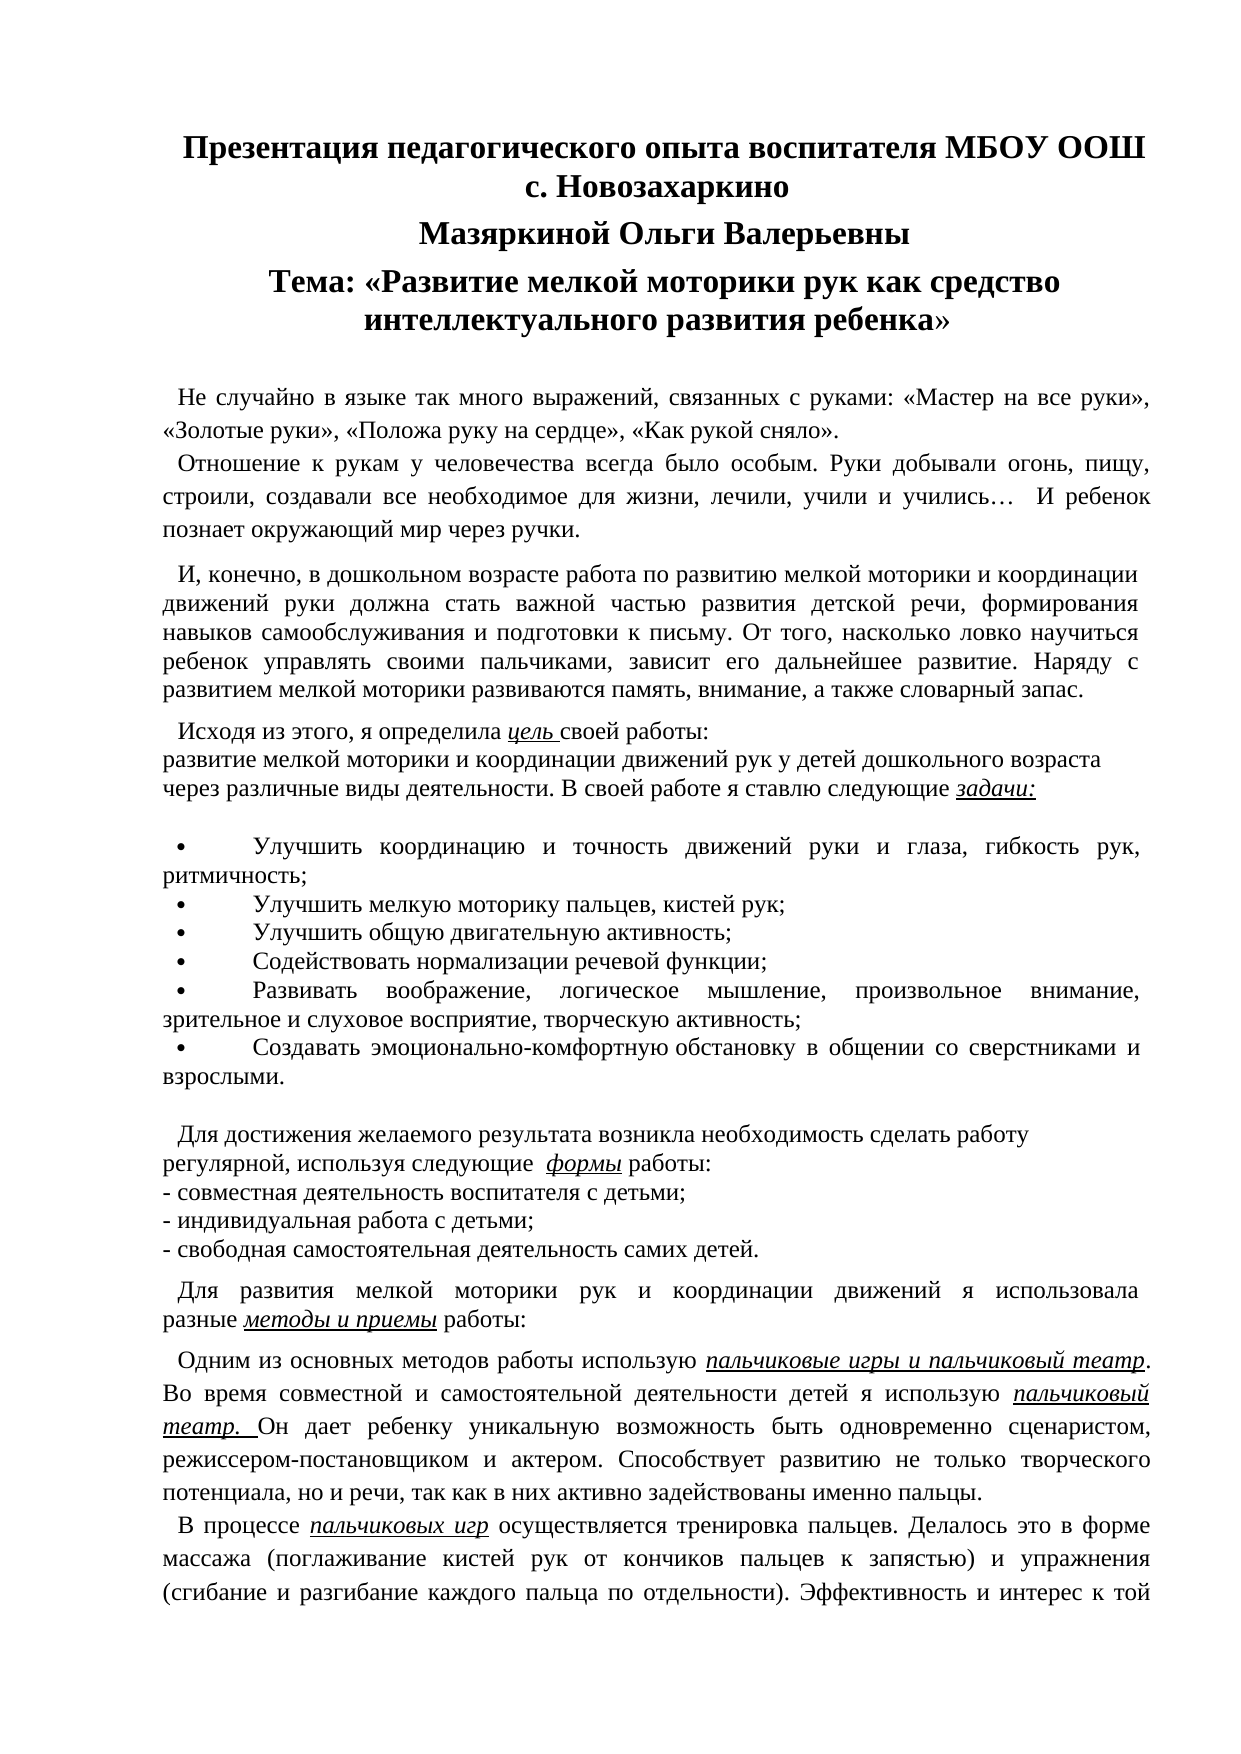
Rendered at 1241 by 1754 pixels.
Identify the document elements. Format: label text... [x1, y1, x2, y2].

list Улучшить мелкую моторику пальцев, кистей рук; [162, 889, 1141, 917]
list Улучшить общую двигательную активность; [162, 917, 1141, 946]
text Исходя из этого, я определила цель своей работы: развитие мелкой моторики и координации движений рук у детей дошкольного возраста через различные виды деятельности. В своей работе я ставлю следующие задачи: [162, 716, 1139, 802]
text Для развития мелкой моторики рук и координации движений я использовала разные методы и приемы работы: [162, 1275, 1139, 1333]
text Для достижения желаемого результата возникла необходимость сделать работу регулярной, используя следующие формы работы: - совместная деятельность воспитателя с детьми; - индивидуальная работа с детьми; - свободная самостоятельная деятельность самих детей. [162, 1119, 1139, 1263]
text И, конечно, в дошкольном возрасте работа по развитию мелкой моторики и координации движений руки должна стать важной частью развития детской речи, формирования навыков самообслуживания и подготовки к письму. От того, насколько ловко научиться ребенок управлять своими пальчиками, зависит его дальнейшее развитие. Наряду с развитием мелкой моторики развиваются память, внимание, а также словарный запас. [162, 640, 1139, 703]
list Улучшить координацию и точность движений руки и глаза, гибкость рук, ритмичность; [162, 831, 1141, 889]
list Создавать эмоционально-комфортную обстановку в общении со сверстниками и взрослыми. [162, 1032, 1141, 1090]
text Презентация педагогического опыта воспитателя МБОУ ООШ с. Новозахаркино [162, 127, 1152, 204]
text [162, 1511, 1152, 1605]
text Отношение к рукам у человечества всегда было особым. Руки добывали огонь, пищу, строили, создавали все необходимое для жизни, лечили, учили и учились… И ребенок познает окружающий мир через ручки. [162, 448, 1152, 543]
list Развивать воображение, логическое мышление, произвольное внимание, зрительное и слуховое восприятие, творческую активность; [162, 975, 1141, 1032]
text Тема: «Развитие мелкой моторики рук как средство интеллектуального развития ребенка» [162, 261, 1152, 338]
text Мазяркиной Ольги Валерьевны [162, 213, 1152, 252]
text И, конечно, в дошкольном возрасте работа по развитию мелкой моторики и координации движений руки должна стать важной частью развития детской речи, формирования навыков самообслуживания и подготовки к письму. От того, насколько ловко научиться ребенок управлять своими пальчиками, зависит его дальнейшее развитие. Наряду с развитием мелкой моторики развиваются память, внимание, а также словарный запас. [162, 559, 1139, 610]
list Содействовать нормализации речевой функции; [162, 946, 1141, 975]
text Не случайно в языке так много выражений, связанных с руками: «Мастер на все руки», «Золотые руки», «Положа руку на сердце», «Как рукой сняло». [162, 382, 1152, 444]
text Одним из основных методов работы использую пальчиковые игры и пальчиковый театр. Во время совместной и самостоятельной деятельности детей я использую пальчиковый театр. Он дает ребенку уникальную возможность быть одновременно сценаристом, режиссером-постановщиком и актером. Способствует развитию не только творческого потенциала, но и речи, так как в них активно задействованы именно пальцы. [162, 1345, 1152, 1506]
